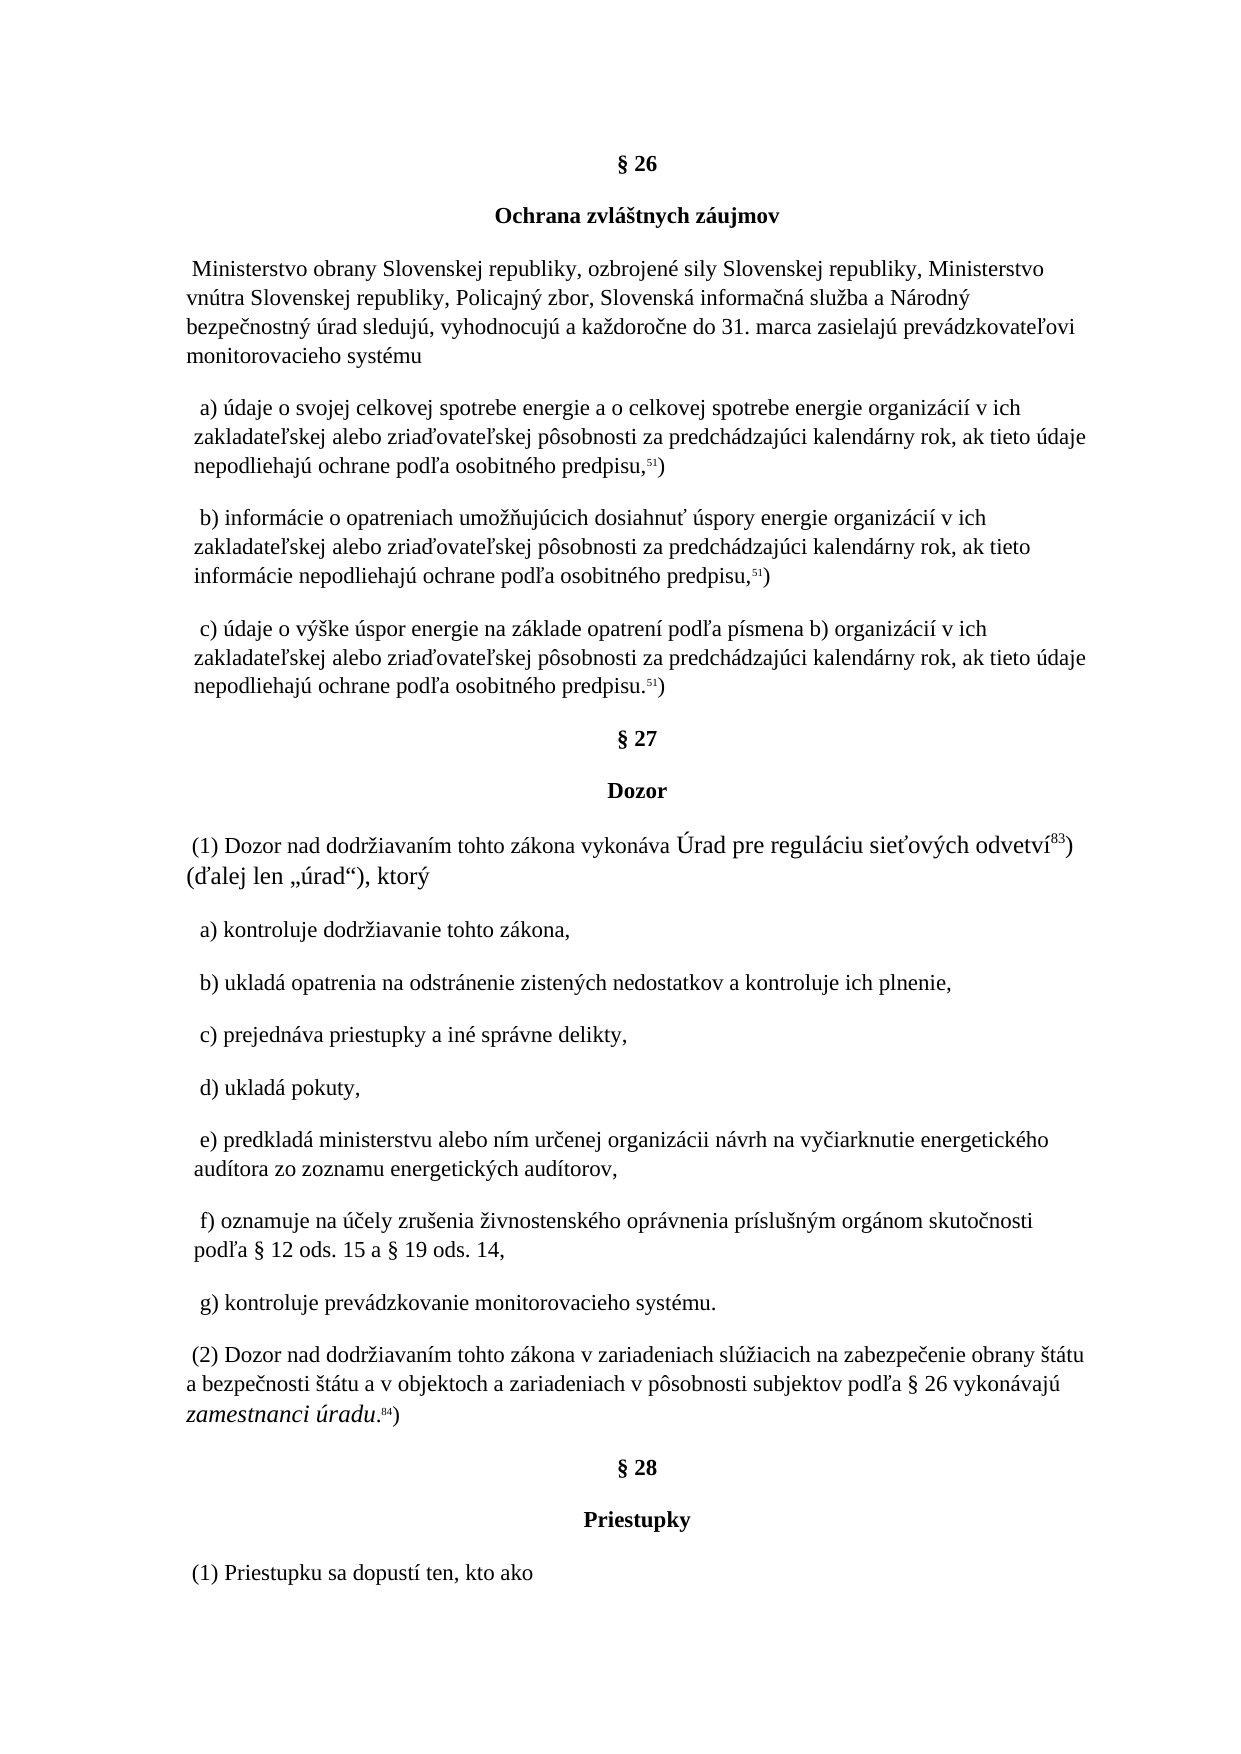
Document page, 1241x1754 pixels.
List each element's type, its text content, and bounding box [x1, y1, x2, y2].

text g) kontroluje prevádzkovanie monitorovacieho systému. [194, 1289, 1090, 1315]
text e) predkladá ministerstvu alebo ním určenej organizácii návrh na vyčiarknutie energetického audítora zo zoznamu energetických audítorov, [194, 1126, 1090, 1181]
text f) oznamuje na účely zrušenia živnostenského oprávnenia príslušným orgánom skutočnosti podľa § 12 ods. 15 a § 19 ods. 14, [194, 1207, 1090, 1263]
text (1) Dozor nad dodržiavaním tohto zákona vykonáva Úrad pre reguláciu sieťových odvetví83) (ďalej len „úrad“), ktorý [186, 830, 1090, 890]
text Dozor [178, 777, 1090, 804]
text § 26 [178, 150, 1090, 176]
text c) údaje o výške úspor energie na základe opatrení podľa písmena b) organizácií v ich zakladateľskej alebo zriaďovateľskej pôsobnosti za predchádzajúci kalendárny rok, ak tieto údaje nepodliehajú ochrane podľa osobitného predpisu.51) [194, 615, 1090, 699]
text Priestupky [178, 1507, 1090, 1533]
text a) údaje o svojej celkovej spotrebe energie a o celkovej spotrebe energie organizácií v ich zakladateľskej alebo zriaďovateľskej pôsobnosti za predchádzajúci kalendárny rok, ak tieto údaje nepodliehajú ochrane podľa osobitného predpisu,51) [194, 394, 1090, 478]
text d) ukladá pokuty, [194, 1073, 1090, 1100]
text b) informácie o opatreniach umožňujúcich dosiahnuť úspory energie organizácií v ich zakladateľskej alebo zriaďovateľskej pôsobnosti za predchádzajúci kalendárny rok, ak tieto informácie nepodliehajú ochrane podľa osobitného predpisu,51) [194, 504, 1090, 589]
text § 28 [178, 1454, 1090, 1481]
text (1) Priestupku sa dopustí ten, kto ako [186, 1559, 1090, 1585]
text a) kontroluje dodržiavanie tohto zákona, [194, 916, 1090, 943]
text § 27 [178, 725, 1090, 751]
text (2) Dozor nad dodržiavaním tohto zákona v zariadeniach slúžiacich na zabezpečenie obrany štátu a bezpečnosti štátu a v objektoch a zariadeniach v pôsobnosti subjektov podľa § 26 vykonávajú zamestnanci úradu.84) [186, 1341, 1090, 1428]
text b) ukladá opatrenia na odstránenie zistených nedostatkov a kontroluje ich plnenie, [194, 969, 1090, 995]
text Ministerstvo obrany Slovenskej republiky, ozbrojené sily Slovenskej republiky, Ministerstvo vnútra Slovenskej republiky, Policajný zbor, Slovenská informačná služba a Národný bezpečnostný úrad sledujú, vyhodnocujú a každoročne do 31. marca zasielajú prevádzkovateľovi monitorovacieho systému [186, 255, 1090, 368]
text Ochrana zvláštnych záujmov [178, 202, 1090, 229]
text c) prejednáva priestupky a iné správne delikty, [194, 1021, 1090, 1047]
